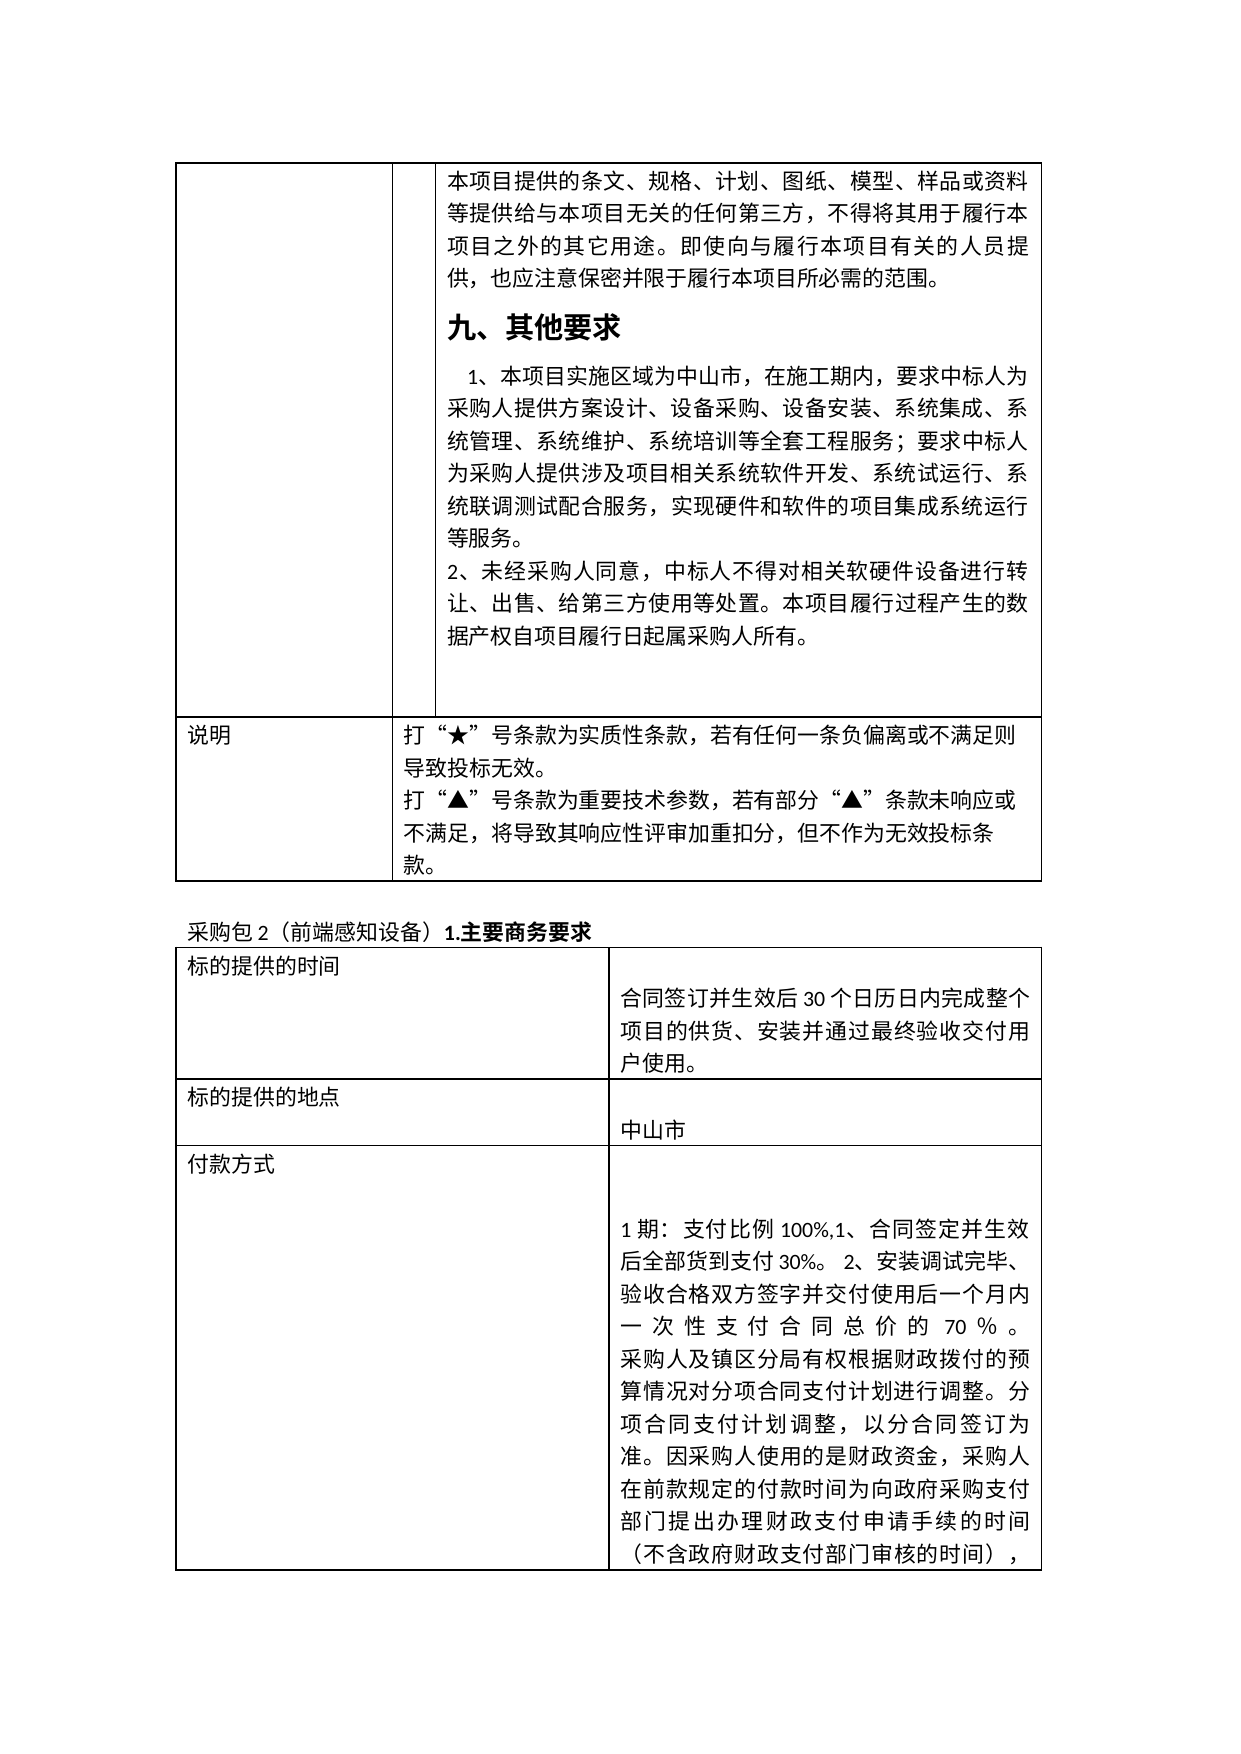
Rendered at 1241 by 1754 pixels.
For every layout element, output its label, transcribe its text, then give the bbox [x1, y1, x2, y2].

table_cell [610, 1146, 1041, 1569]
table_header 标的提供的时间 [177, 948, 608, 1078]
table_cell 1 [393, 164, 435, 716]
table_cell 打“★”号条款为实质性条款，若有任何一条负偏离或不满足则导致投标无效。 打“▲”号条款为重要技术参数，若有部分“▲”条款未响应或不满足，将导致其响应性评审加重扣分，但不作为无效投标条款。 [393, 718, 1041, 880]
text 采购包2（前端感知设备）1.主要商务要求 [187, 914, 1053, 947]
table_cell 中山市 [610, 1080, 1041, 1145]
table_cell [177, 164, 392, 716]
table_cell 标的提供的地点 [177, 1080, 608, 1145]
table_header 合同签订并生效后30个日历日内完成整个项目的供货、安装并通过最终验收交付用户使用。 [610, 948, 1041, 1078]
table_cell 说明 [177, 718, 392, 880]
table_cell 付款方式 [177, 1146, 608, 1569]
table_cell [436, 164, 1041, 716]
